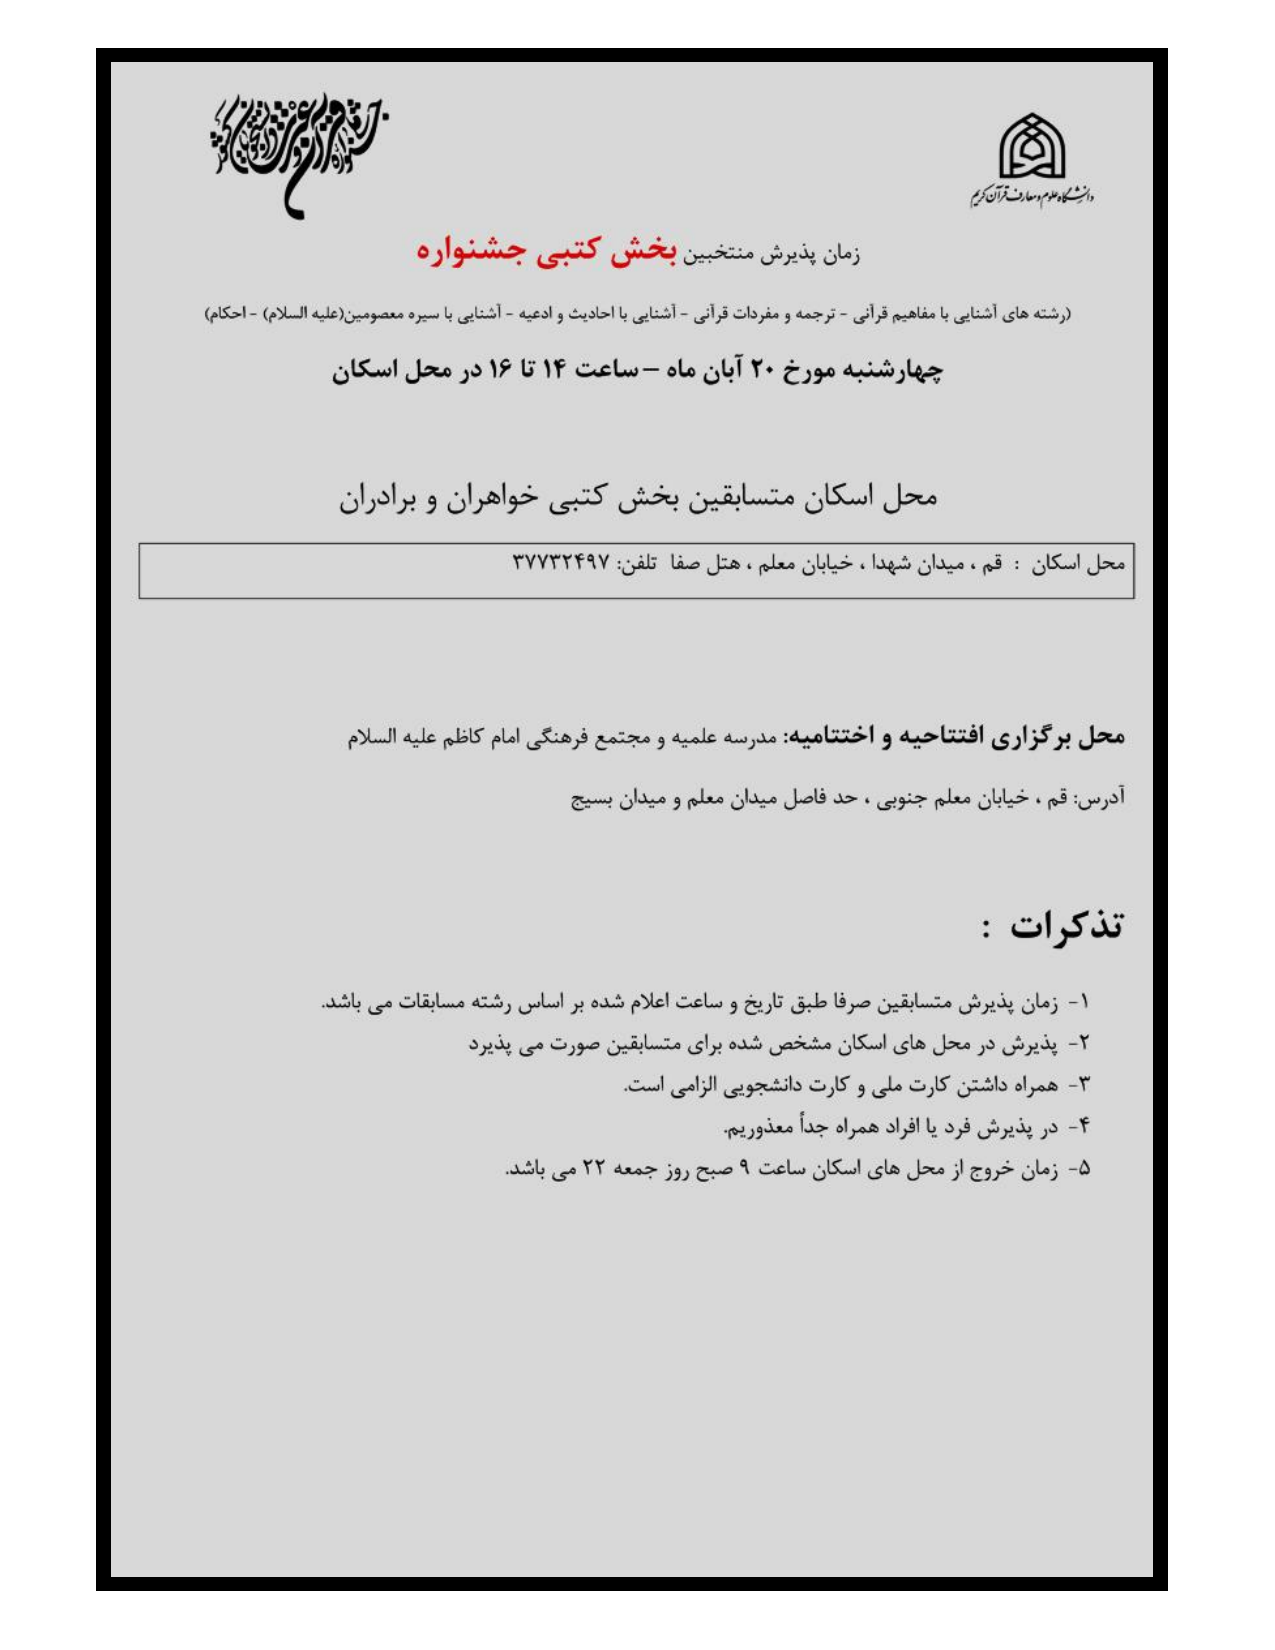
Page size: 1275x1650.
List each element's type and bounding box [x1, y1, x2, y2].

picture [111, 62, 1153, 1577]
